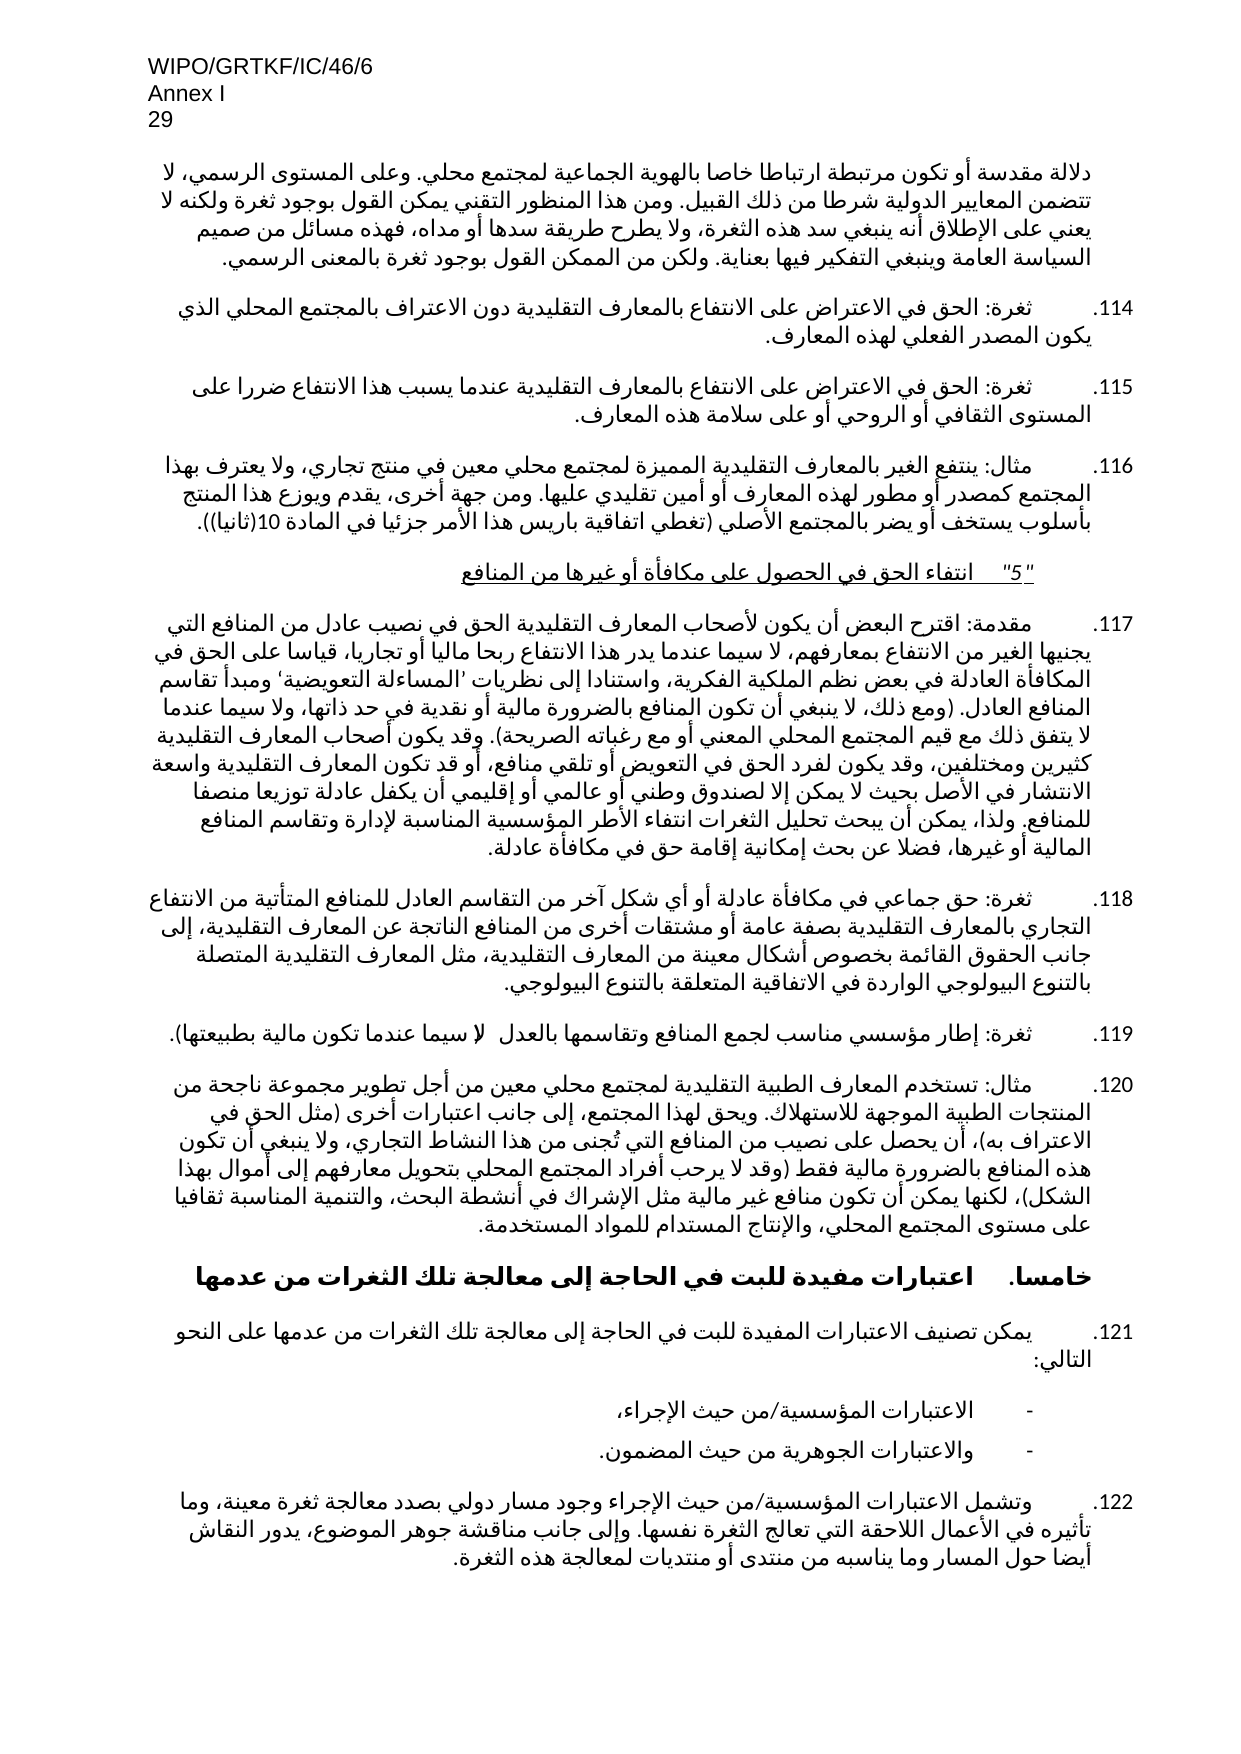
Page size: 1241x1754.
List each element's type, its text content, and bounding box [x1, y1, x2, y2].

list وتشمل الاعتبارات المؤسسية/من حيث الإجراء وجود مسار دولي بصدد معالجة ثغرة معينة، وما تأثيره في الأعمال اللاحقة التي تعالج الثغرة نفسها. وإلى جانب مناقشة جوهر الموضوع، يدور النقاش أيضا حول المسار وما يناسبه من منتدى أو منتديات لمعالجة هذه الثغرة. [148, 1487, 1092, 1571]
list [148, 158, 1092, 271]
text - والاعتبارات الجوهرية من حيث المضمون. [148, 1436, 1092, 1464]
list ثغرة: حق جماعي في مكافأة عادلة أو أي شكل آخر من التقاسم العادل للمنافع المتأتية من الانتفاع التجاري بالمعارف التقليدية بصفة عامة أو مشتقات أخرى من المنافع الناتجة عن المعارف التقليدية، إلى جانب الحقوق القائمة بخصوص أشكال معينة من المعارف التقليدية، مثل المعارف التقليدية المتصلة بالتنوع البيولوجي الواردة في الاتفاقية المتعلقة بالتنوع البيولوجي. [148, 884, 1092, 997]
list ثغرة: الحق في الاعتراض على الانتفاع بالمعارف التقليدية عندما يسبب هذا الانتفاع ضررا على المستوى الثقافي أو الروحي أو على سلامة هذه المعارف. [148, 372, 1092, 428]
list مثال: ينتفع الغير بالمعارف التقليدية المميزة لمجتمع محلي معين في منتج تجاري، ولا يعترف بهذا المجتمع كمصدر أو مطور لهذه المعارف أو أمين تقليدي عليها. ومن جهة أخرى، يقدم ويوزع هذا المنتج بأسلوب يستخف أو يضر بالمجتمع الأصلي (تغطي اتفاقية باريس هذا الأمر جزئيا في المادة 10(ثانيا)). [148, 451, 1092, 536]
subtitle خامسا. اعتبارات مفيدة للبت في الحاجة إلى معالجة تلك الثغرات من عدمها [148, 1261, 1092, 1292]
list مقدمة: اقترح البعض أن يكون لأصحاب المعارف التقليدية الحق في نصيب عادل من المنافع التي يجنيها الغير من الانتفاع بمعارفهم، لا سيما عندما يدر هذا الانتفاع ربحا ماليا أو تجاريا، قياسا على الحق في المكافأة العادلة في بعض نظم الملكية الفكرية، واستنادا إلى نظريات ’المساءلة التعويضية‘ ومبدأ تقاسم المنافع العادل. (ومع ذلك، لا ينبغي أن تكون المنافع بالضرورة مالية أو نقدية في حد ذاتها، ولا سيما عندما لا يتفق ذلك مع قيم المجتمع المحلي المعني أو مع رغباته الصريحة). وقد يكون أصحاب المعارف التقليدية كثيرين ومختلفين، وقد يكون لفرد الحق في التعويض أو تلقي منافع، أو قد تكون المعارف التقليدية واسعة الانتشار في الأصل بحيث لا يمكن إلا لصندوق وطني أو عالمي أو إقليمي أن يكفل عادلة توزيعا منصفا للمنافع. ولذا، يمكن أن يبحث تحليل الثغرات انتفاء الأطر المؤسسية المناسبة لإدارة وتقاسم المنافع المالية أو غيرها، فضلا عن بحث إمكانية إقامة حق في مكافأة عادلة. [148, 609, 1092, 862]
list مثال: تستخدم المعارف الطبية التقليدية لمجتمع محلي معين من أجل تطوير مجموعة ناجحة من المنتجات الطبية الموجهة للاستهلاك. ويحق لهذا المجتمع، إلى جانب اعتبارات أخرى (مثل الحق في الاعتراف به)، أن يحصل على نصيب من المنافع التي تُجنى من هذا النشاط التجاري، ولا ينبغي أن تكون هذه المنافع بالضرورة مالية فقط (وقد لا يرحب أفراد المجتمع المحلي بتحويل معارفهم إلى أموال بهذا الشكل)، لكنها يمكن أن تكون منافع غير مالية مثل الإشراك في أنشطة البحث، والتنمية المناسبة ثقافيا على مستوى المجتمع المحلي، والإنتاج المستدام للمواد المستخدمة. [148, 1070, 1092, 1238]
list ثغرة: إطار مؤسسي مناسب لجمع المنافع وتقاسمها بالعدل (لا سيما عندما تكون مالية بطبيعتها). [148, 1019, 1092, 1047]
subtitle "5" انتفاء الحق في الحصول على مكافأة أو غيرها من المنافع [148, 558, 1092, 586]
list ثغرة: الحق في الاعتراض على الانتفاع بالمعارف التقليدية دون الاعتراف بالمجتمع المحلي الذي يكون المصدر الفعلي لهذه المعارف. [148, 293, 1092, 349]
text - الاعتبارات المؤسسية/من حيث الإجراء، [148, 1396, 1092, 1424]
list يمكن تصنيف الاعتبارات المفيدة للبت في الحاجة إلى معالجة تلك الثغرات من عدمها على النحو التالي: [148, 1317, 1092, 1373]
